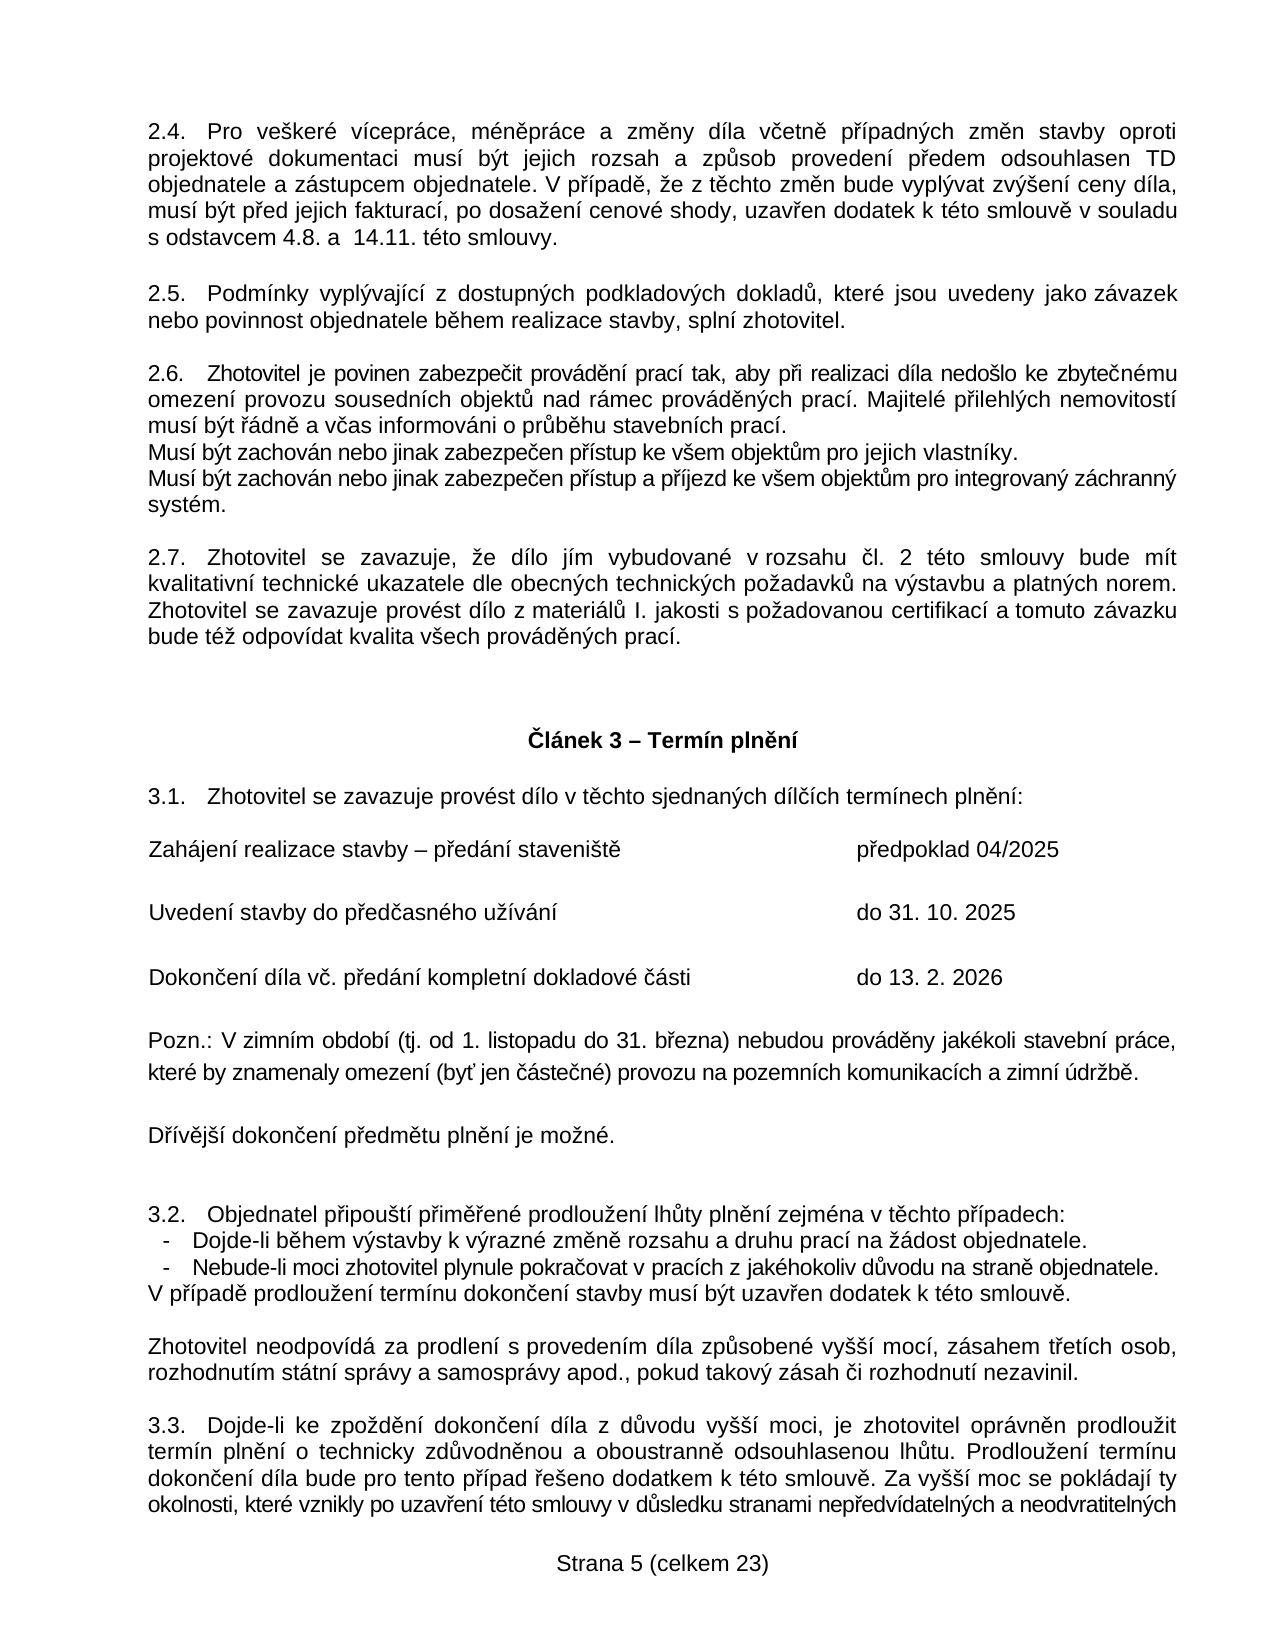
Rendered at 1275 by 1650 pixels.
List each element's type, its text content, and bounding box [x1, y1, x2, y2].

text V případě prodloužení termínu dokončení stavby musí být uzavřen dodatek k této smlouvě. [148, 1280, 1177, 1306]
text Dřívější dokončení předmětu plnění je možné. [148, 1122, 1177, 1148]
text Článek 3 – Termín plnění [148, 727, 1177, 753]
text - Nebude-li moci zhotovitel plynule pokračovat v pracích z jakéhokoliv důvodu na straně objednatele. [162, 1254, 1177, 1280]
text 3.2. Objednatel připouští přiměřené prodloužení lhůty plnění zejména v těchto případech: [148, 1201, 1177, 1227]
list Zhotovitel je povinen zabezpečit provádění prací tak, aby při realizaci díla nedošlo ke zbytečnému omezení provozu sousedních objektů nad rámec prováděných prací. Majitelé přilehlých nemovitostí musí být řádně a včas informováni o průběhu stavebních prací. [148, 359, 1177, 438]
text Zhotovitel neodpovídá za prodlení s provedením díla způsobené vyšší mocí, zásahem třetích osob, rozhodnutím státní správy a samosprávy apod., pokud takový zásah či rozhodnutí nezavinil. [148, 1333, 1177, 1386]
list Pro veškeré vícepráce, méněpráce a změny díla včetně případných změn stavby oproti projektové dokumentaci musí být jejich rozsah a způsob provedení předem odsouhlasen TD objednatele a zástupcem objednatele. V případě, že z těchto změn bude vyplývat zvýšení ceny díla, musí být před jejich fakturací, po dosažení cenové shody, uzavřen dodatek k této smlouvě v souladu s odstavcem 4.8. a 14.11. této smlouvy. [148, 118, 1177, 250]
text 3.1. Zhotovitel se zavazuje provést dílo v těchto sjednaných dílčích termínech plnění: [148, 783, 1177, 809]
text Musí být zachován nebo jinak zabezpečen přístup a příjezd ke všem objektům pro integrovaný záchranný systém. [148, 465, 1177, 518]
title Uvedení stavby do předčasného užívání do 31. 10. 2025 [148, 899, 1177, 925]
list Podmínky vyplývající z dostupných podkladových dokladů, které jsou uvedeny jako závazek nebo povinnost objednatele během realizace stavby, splní zhotovitel. [148, 280, 1177, 333]
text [148, 1412, 1177, 1517]
text Pozn.: V zimním období (tj. od 1. listopadu do 31. března) nebudou prováděny jakékoli stavební práce, které by znamenaly omezení (byť jen částečné) provozu na pozemních komunikacích a zimní údržbě. [148, 1027, 1177, 1085]
list Zhotovitel se zavazuje, že dílo jím vybudované v rozsahu čl. 2 této smlouvy bude mít kvalitativní technické ukazatele dle obecných technických požadavků na výstavbu a platných norem. Zhotovitel se zavazuje provést dílo z materiálů I. jakosti s požadovanou certifikací a tomuto závazku bude též odpovídat kvalita všech prováděných prací. [148, 544, 1177, 649]
text Dokončení díla vč. předání kompletní dokladové části do 13. 2. 2026 [148, 964, 1177, 991]
text - Dojde-li během výstavby k výrazné změně rozsahu a druhu prací na žádost objednatele. [162, 1227, 1177, 1254]
title Zahájení realizace stavby – předání staveniště předpoklad 04/2025 [148, 836, 1177, 862]
text Musí být zachován nebo jinak zabezpečen přístup ke všem objektům pro jejich vlastníky. [148, 438, 1177, 465]
